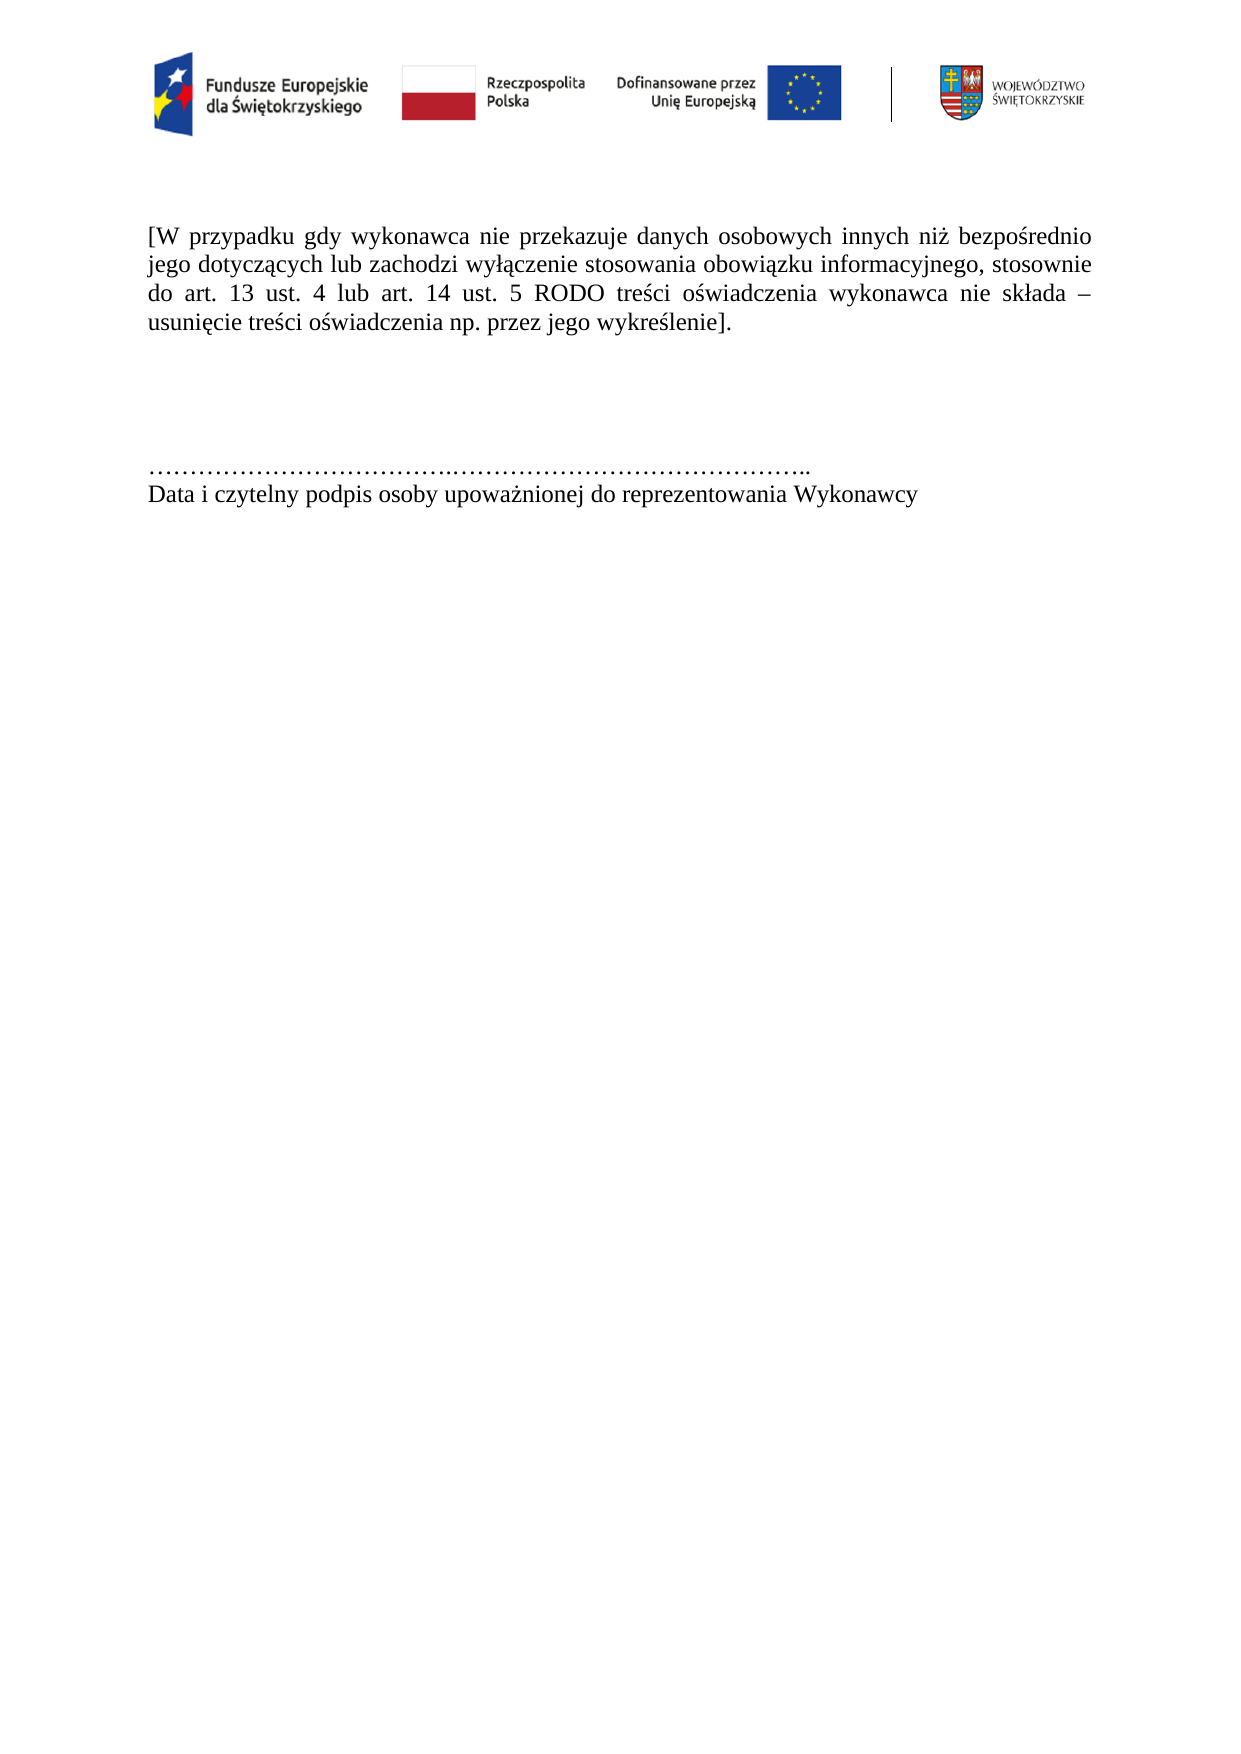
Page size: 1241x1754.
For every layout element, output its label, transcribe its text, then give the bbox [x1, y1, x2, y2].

text [W przypadku gdy wykonawca nie przekazuje danych osobowych innych niż bezpośrednio jego dotyczących lub zachodzi wyłączenie stosowania obowiązku informacyjnego, stosownie do art. 13 ust. 4 lub art. 14 ust. 5 RODO treści oświadczenia wykonawca nie składa – usunięcie treści oświadczenia np. przez jego wykreślenie]. [148, 221, 1093, 336]
text Data i czytelny podpis osoby upoważnionej do reprezentowania Wykonawcy [148, 479, 1105, 508]
text ……………………………….…………………………………….. [148, 451, 1105, 479]
